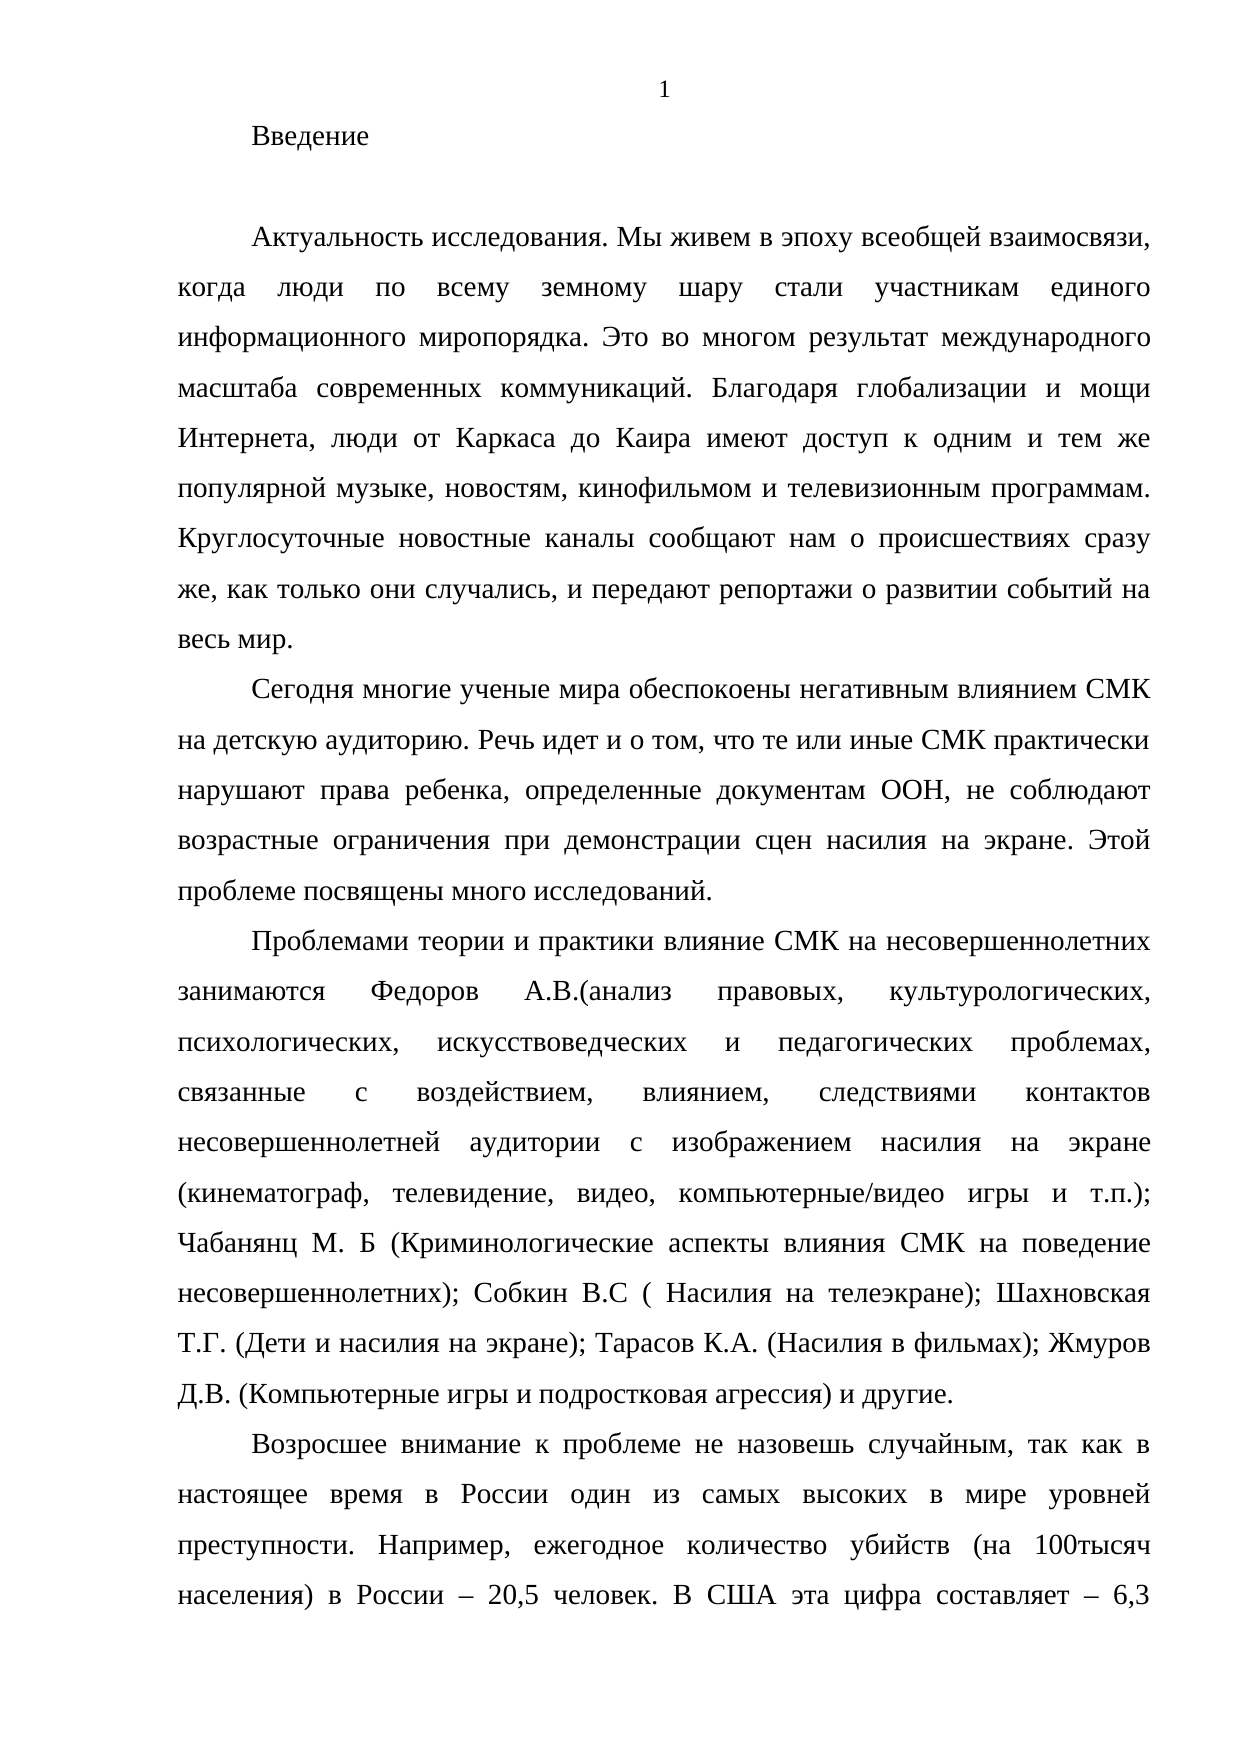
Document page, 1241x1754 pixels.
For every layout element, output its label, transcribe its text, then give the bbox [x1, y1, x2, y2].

text Проблемами теории и практики влияние СМК на несовершеннолетних занимаются Федоров А.В.(анализ правовых, культурологических, психологических, искусствоведческих и педагогических проблемах, связанные с воздействием, влиянием, следствиями контактов несовершеннолетней аудитории с изображением насилия на экране (кинематограф, телевидение, видео, компьютерные/видео игры и т.п.); Чабанянц М. Б (Криминологические аспекты влияния СМК на поведение несовершеннолетних); Собкин В.С ( Насилия на телеэкране); Шахновская Т.Г. (Дети и насилия на экране); Тарасов К.А. (Насилия в фильмах); Жмуров Д.В. (Компьютерные игры и подростковая агрессия) и другие. [177, 923, 1152, 1409]
text Сегодня многие ученые мира обеспокоены негативным влиянием СМК на детскую аудиторию. Речь идет и о том, что те или иные СМК практически нарушают права ребенка, определенные документам ООН, не соблюдают возрастные ограничения при демонстрации сцен насилия на экране. Этой проблеме посвящены много исследований. [177, 672, 1152, 906]
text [177, 1426, 1152, 1611]
text Актуальность исследования. Мы живем в эпоху всеобщей взаимосвязи, когда люди по всему земному шару стали участникам единого информационного миропорядка. Это во многом результат международного масштаба современных коммуникаций. Благодаря глобализации и мощи Интернета, люди от Каркаса до Каира имеют доступ к одним и тем же популярной музыке, новостям, кинофильмом и телевизионным программам. Круглосуточные новостные каналы сообщают нам о происшествиях сразу же, как только они случались, и передают репортажи о развитии событий на весь мир. [177, 219, 1152, 655]
text Введение [177, 118, 1152, 152]
